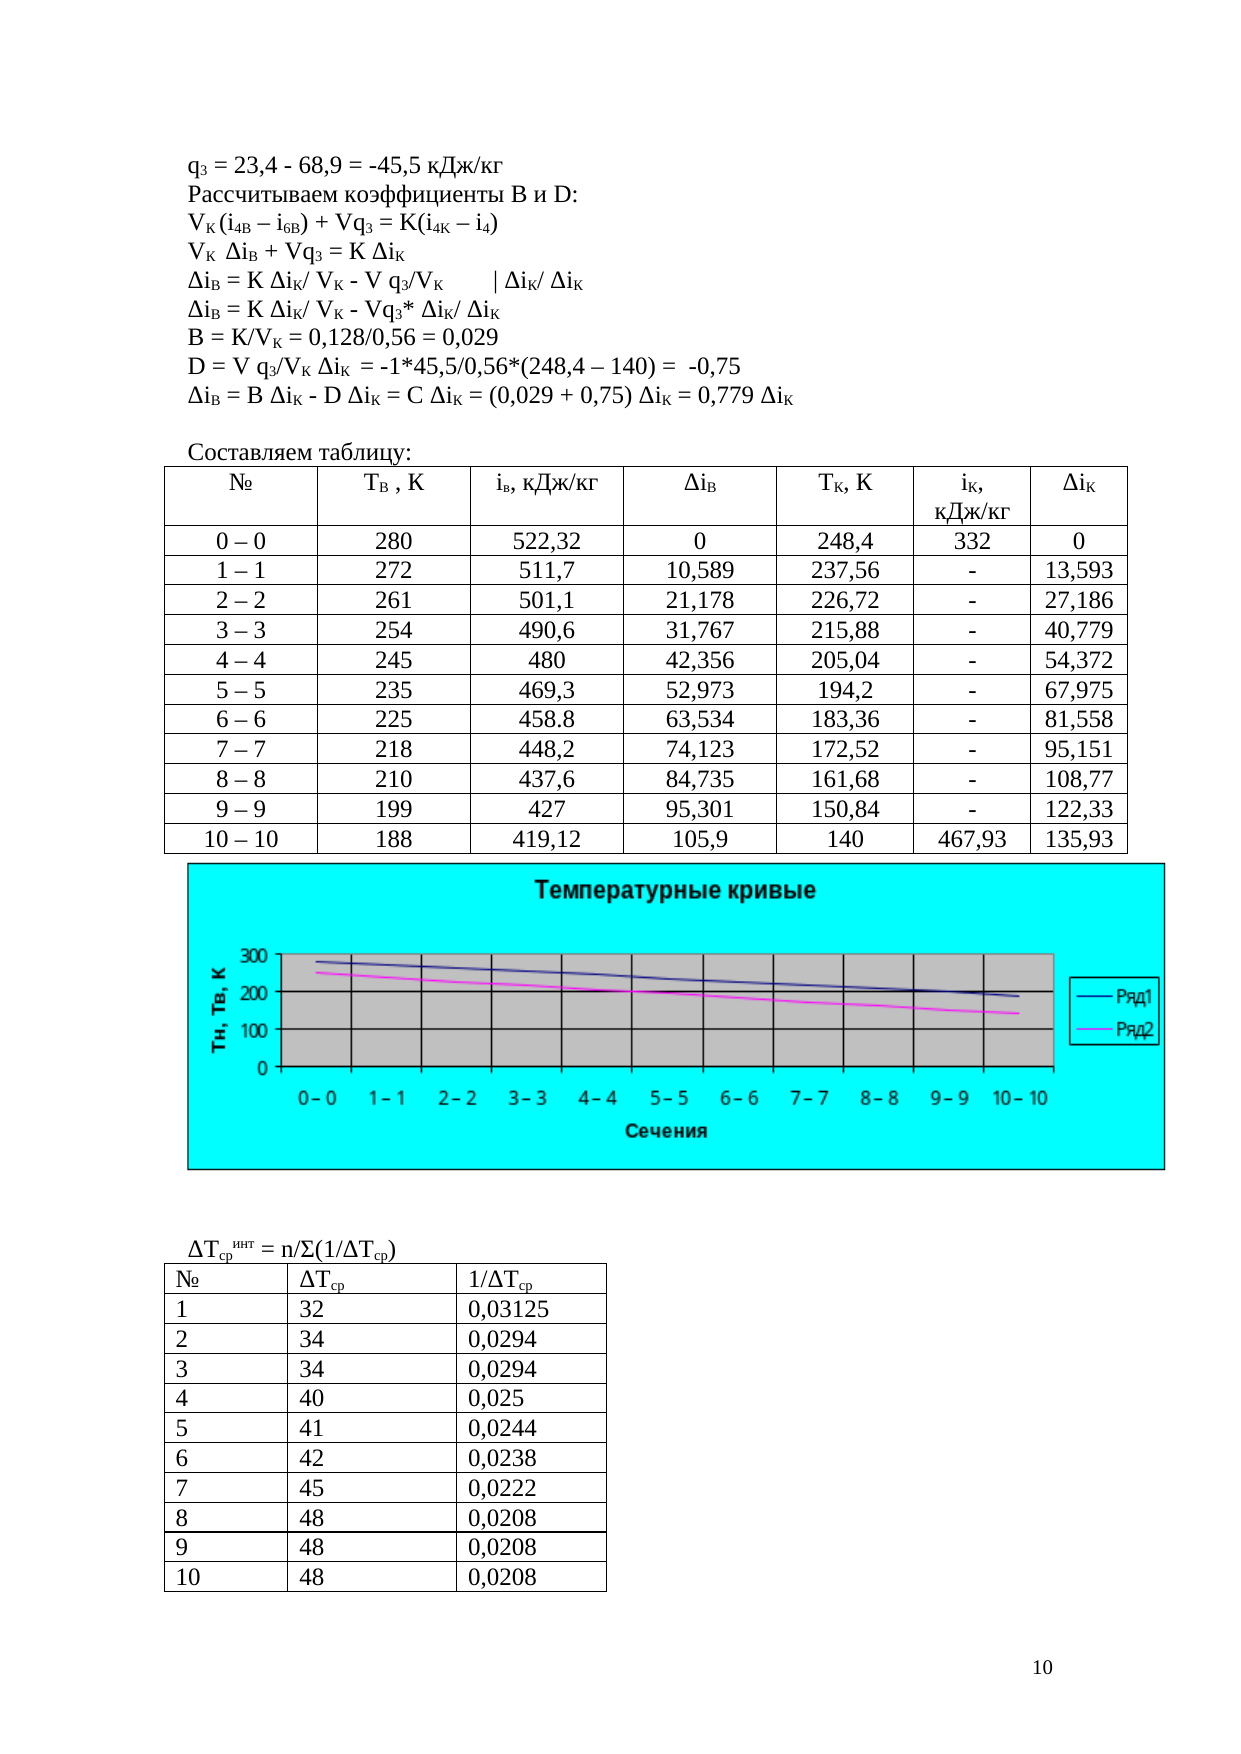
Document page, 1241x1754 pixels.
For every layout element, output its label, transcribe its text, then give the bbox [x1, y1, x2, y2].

table_cell 9 [165, 1533, 287, 1561]
table_cell 54,372 [1031, 645, 1127, 674]
table_cell 437,6 [471, 764, 623, 793]
table_cell 10 – 10 [165, 824, 317, 852]
table_cell 0,0294 [457, 1354, 606, 1382]
table_cell 272 [318, 556, 470, 584]
table_cell - [914, 764, 1030, 793]
table_cell 74,123 [624, 734, 776, 763]
text Рассчитываем коэффициенты В и D: [187, 179, 1053, 207]
table_cell 199 [318, 794, 470, 823]
table_cell 8 [165, 1503, 287, 1531]
table_cell 150,84 [777, 794, 913, 823]
table_cell 27,186 [1031, 585, 1127, 614]
table_cell - [914, 585, 1030, 614]
table_cell 183,36 [777, 705, 913, 733]
table_cell 48 [288, 1562, 456, 1591]
table_cell 1 – 1 [165, 556, 317, 584]
table_cell 81,558 [1031, 705, 1127, 733]
text q3 = 23,4 - 68,9 = -45,5 кДж/кг [187, 150, 1053, 179]
table_cell 2 – 2 [165, 585, 317, 614]
text ΔiB = В ΔiК - D ΔiК = С ΔiК = (0,029 + 0,75) ΔiК = 0,779 ΔiК [187, 380, 1053, 409]
table_cell 0,0208 [457, 1562, 606, 1591]
table_cell 254 [318, 615, 470, 644]
table_cell 480 [471, 645, 623, 674]
table_cell 458.8 [471, 705, 623, 733]
table_cell 41 [288, 1413, 456, 1442]
table_cell 8 – 8 [165, 764, 317, 793]
table_header ТВ , К [318, 467, 470, 525]
table_cell 205,04 [777, 645, 913, 674]
table_cell - [914, 615, 1030, 644]
table_header ТК, К [777, 467, 913, 525]
table_cell 45 [288, 1473, 456, 1502]
table_cell - [914, 556, 1030, 584]
table_cell 122,33 [1031, 794, 1127, 823]
table_cell 210 [318, 764, 470, 793]
table_cell 34 [288, 1324, 456, 1353]
table_header ΔТср [288, 1264, 456, 1293]
table_cell 5 – 5 [165, 675, 317, 703]
table_cell 226,72 [777, 585, 913, 614]
table_cell 4 – 4 [165, 645, 317, 674]
table_cell 332 [914, 526, 1030, 554]
text D = V q3/VК ΔiК = -1*45,5/0,56*(248,4 – 140) = -0,75 [187, 351, 1053, 380]
table_cell 215,88 [777, 615, 913, 644]
text VК (i4B – i6В) + Vq3 = K(i4K – i4) [187, 207, 1053, 236]
table_cell 161,68 [777, 764, 913, 793]
table_cell 84,735 [624, 764, 776, 793]
table_header iв, кДж/кг [471, 467, 623, 525]
table_cell 48 [288, 1533, 456, 1561]
table_cell 140 [777, 824, 913, 852]
table_cell 105,9 [624, 824, 776, 852]
table_cell 4 [165, 1384, 287, 1412]
table_cell 0,0208 [457, 1533, 606, 1561]
table_cell 48 [288, 1503, 456, 1531]
table_cell 245 [318, 645, 470, 674]
table_header ΔiВ [624, 467, 776, 525]
table_cell - [914, 645, 1030, 674]
table_cell 21,178 [624, 585, 776, 614]
table_cell 67,975 [1031, 675, 1127, 703]
table_cell 6 [165, 1443, 287, 1472]
table_cell 7 [165, 1473, 287, 1502]
table_cell 501,1 [471, 585, 623, 614]
table_cell - [914, 734, 1030, 763]
text ΔiB = К ΔiК/ VК - Vq3* ΔiК/ ΔiК [187, 294, 1053, 322]
table_cell 0,0294 [457, 1324, 606, 1353]
text ΔiB = К ΔiК/ VК - V q3/VК | ΔiК/ ΔiК [187, 265, 1053, 294]
table_cell 172,52 [777, 734, 913, 763]
table_cell 95,151 [1031, 734, 1127, 763]
table_cell 467,93 [914, 824, 1030, 852]
table_cell 13,593 [1031, 556, 1127, 584]
table_cell 135,93 [1031, 824, 1127, 852]
table_cell 419,12 [471, 824, 623, 852]
table_cell 511,7 [471, 556, 623, 584]
table_cell 2 [165, 1324, 287, 1353]
table_cell 0,0238 [457, 1443, 606, 1472]
table_cell 40,779 [1031, 615, 1127, 644]
table_header iК, кДж/кг [914, 467, 1030, 525]
text VК ΔiB + Vq3 = К ΔiК [187, 236, 1053, 265]
table_cell 3 – 3 [165, 615, 317, 644]
table_cell 235 [318, 675, 470, 703]
table_cell 490,6 [471, 615, 623, 644]
table_cell 63,534 [624, 705, 776, 733]
table_cell - [914, 705, 1030, 733]
table_cell 95,301 [624, 794, 776, 823]
table_cell 0,0244 [457, 1413, 606, 1442]
table_cell 0 [1031, 526, 1127, 554]
table_cell 427 [471, 794, 623, 823]
table_header ΔiК [1031, 467, 1127, 525]
table_cell 261 [318, 585, 470, 614]
table_cell 0,03125 [457, 1294, 606, 1323]
table_cell 0,025 [457, 1384, 606, 1412]
table_cell 248,4 [777, 526, 913, 554]
table_cell 10 [165, 1562, 287, 1591]
table_cell 218 [318, 734, 470, 763]
table_cell 237,56 [777, 556, 913, 584]
table_cell - [914, 675, 1030, 703]
table_cell 10,589 [624, 556, 776, 584]
table_cell 0,0208 [457, 1503, 606, 1531]
table_cell 9 – 9 [165, 794, 317, 823]
table_cell 188 [318, 824, 470, 852]
table_cell 522,32 [471, 526, 623, 554]
table_cell - [914, 794, 1030, 823]
table_cell 108,77 [1031, 764, 1127, 793]
table_header № [165, 467, 317, 525]
table_cell 469,3 [471, 675, 623, 703]
text Составляем таблицу: [187, 437, 1048, 466]
table_cell 225 [318, 705, 470, 733]
table_cell 3 [165, 1354, 287, 1382]
table_cell 52,973 [624, 675, 776, 703]
table_cell 0,0222 [457, 1473, 606, 1502]
table_cell 194,2 [777, 675, 913, 703]
table_header 1/ΔТср [457, 1264, 606, 1293]
table_cell 42 [288, 1443, 456, 1472]
table_cell 7 – 7 [165, 734, 317, 763]
table_cell 5 [165, 1413, 287, 1442]
table_cell 448,2 [471, 734, 623, 763]
table_header № [165, 1264, 287, 1293]
table_cell 32 [288, 1294, 456, 1323]
table_cell 280 [318, 526, 470, 554]
text В = К/VК = 0,128/0,56 = 0,029 [187, 322, 1053, 351]
table_cell 31,767 [624, 615, 776, 644]
table_cell 0 – 0 [165, 526, 317, 554]
text ΔТсринт = n/Σ(1/ΔТср) [187, 1234, 1053, 1263]
table_cell 34 [288, 1354, 456, 1382]
table_cell 6 – 6 [165, 705, 317, 733]
table_cell 42,356 [624, 645, 776, 674]
table_cell 40 [288, 1384, 456, 1412]
table_cell 0 [624, 526, 776, 554]
table_cell 1 [165, 1294, 287, 1323]
